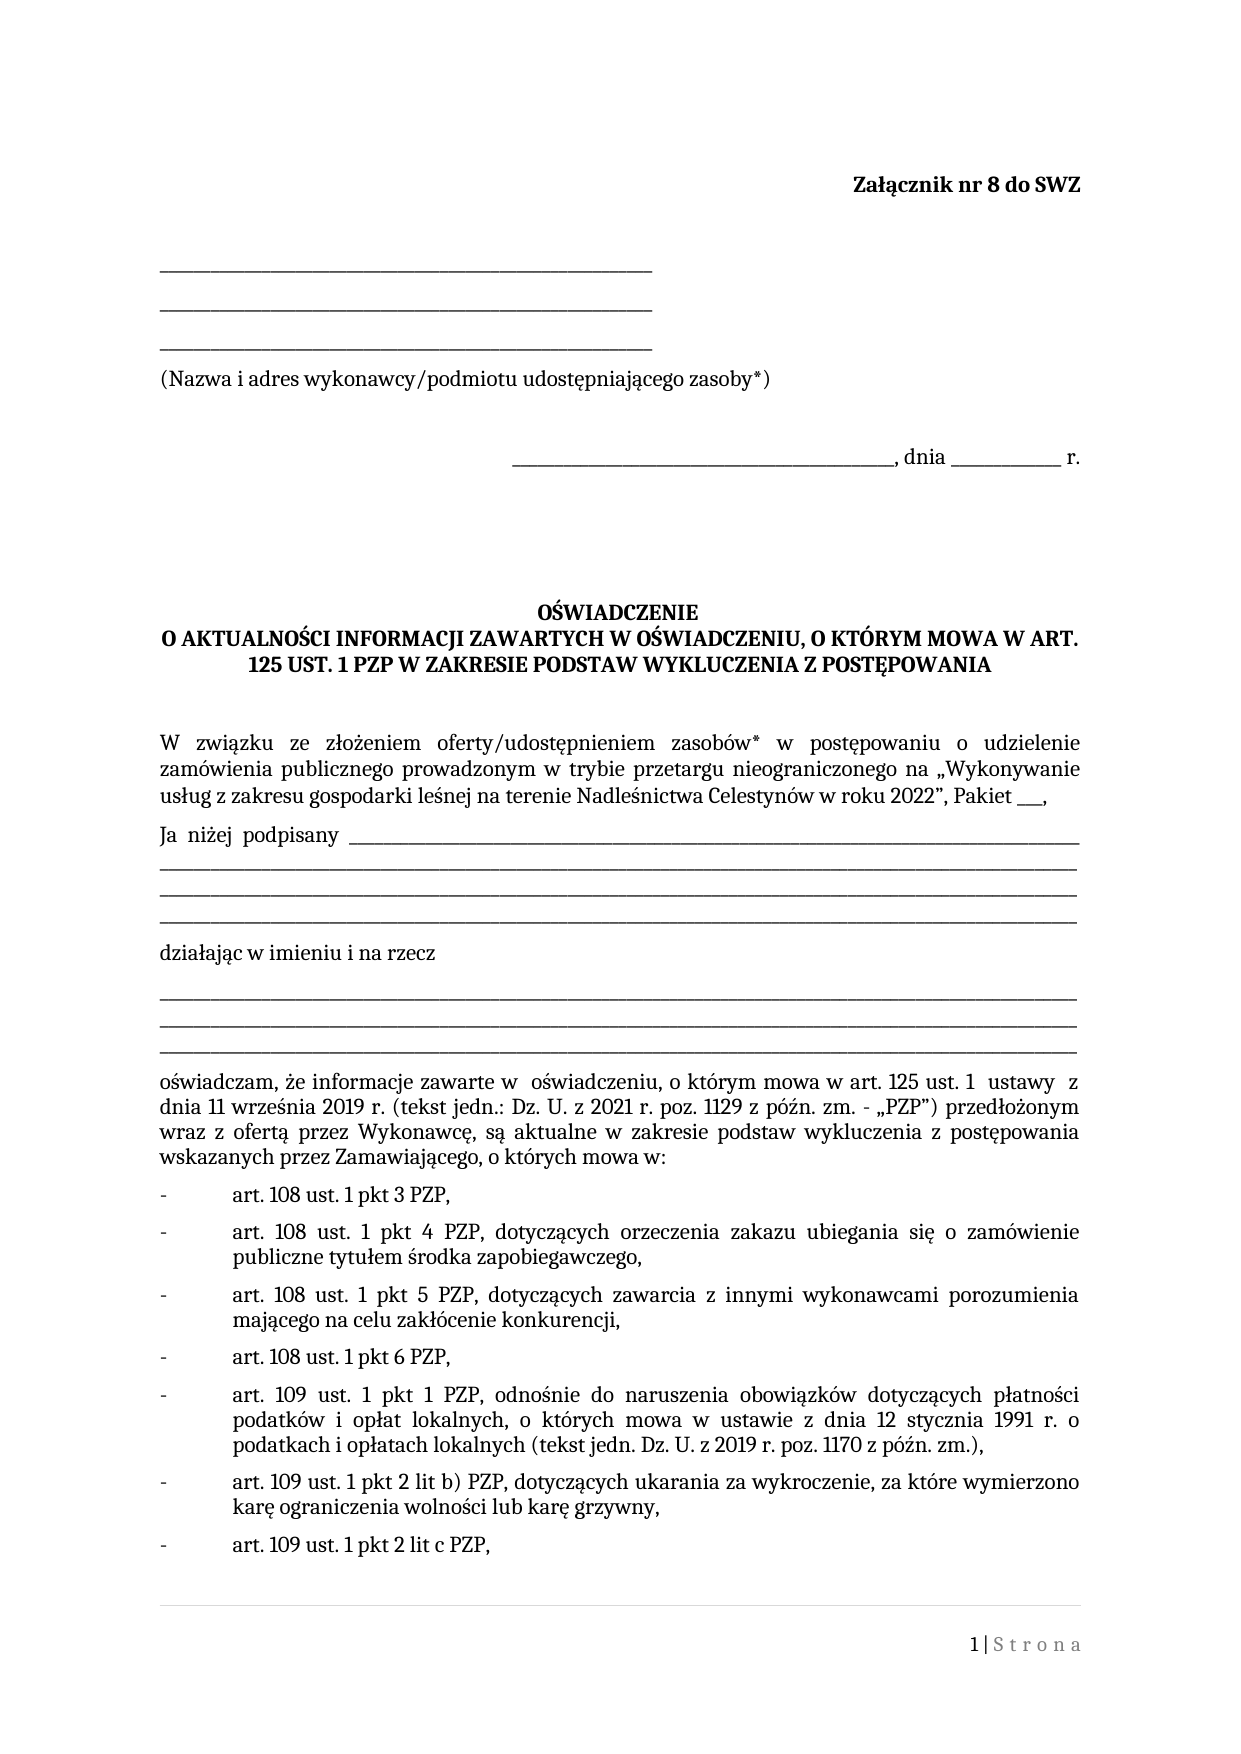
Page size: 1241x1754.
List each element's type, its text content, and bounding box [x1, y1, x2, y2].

text ____________________________________________________________________________________________________________________________________________________________________________________________________________________________________________________________________________________________________________________________________ [159, 978, 1081, 1057]
text - art. 108 ust. 1 pkt 6 PZP, [159, 1345, 1081, 1370]
text - art. 108 ust. 1 pkt 4 PZP, dotyczących orzeczenia zakazu ubiegania się o zamówienie publiczne tytułem środka zapobiegawczego, [159, 1220, 1081, 1270]
text działając w imieniu i na rzecz [159, 939, 1081, 966]
text Ja niżej podpisany ______________________________________________________________________________________ ____________________________________________________________________________________________________________________________________________________________________________________________________________________________________________________________________________________________________________________________________ [159, 821, 1081, 927]
text _____________________________________________, dnia _____________ r. [159, 444, 1081, 470]
text OŚWIADCZENIE O AKTUALNOŚCI INFORMACJI ZAWARTYCH W OŚWIADCZENIU, O KTÓRYM MOWA W ART. 125 UST. 1 PZP W ZAKRESIE PODSTAW WYKLUCZENIA Z POSTĘPOWANIA [159, 599, 1081, 678]
text __________________________________________________________ [159, 327, 1081, 354]
text - art. 109 ust. 1 pkt 2 lit c PZP, [159, 1532, 1081, 1557]
text - art. 109 ust. 1 pkt 1 PZP, odnośnie do naruszenia obowiązków dotyczących płatności podatków i opłat lokalnych, o których mowa w ustawie z dnia 12 stycznia 1991 r. o podatkach i opłatach lokalnych (tekst jedn. Dz. U. z 2019 r. poz. 1170 z późn. zm.), [159, 1382, 1081, 1457]
text - art. 109 ust. 1 pkt 2 lit b) PZP, dotyczących ukarania za wykroczenie, za które wymierzono karę ograniczenia wolności lub karę grzywny, [159, 1470, 1081, 1520]
text (Nazwa i adres wykonawcy/podmiotu udostępniającego zasoby*) [159, 366, 1081, 393]
text oświadczam, że informacje zawarte w oświadczeniu, o którym mowa w art. 125 ust. 1 ustawy z dnia 11 września 2019 r. (tekst jedn.: Dz. U. z 2021 r. poz. 1129 z późn. zm. - „PZP”) przedłożonym wraz z ofertą przez Wykonawcę, są aktualne w zakresie podstaw wykluczenia z postępowania wskazanych przez Zamawiającego, o których mowa w: [159, 1070, 1081, 1170]
text W związku ze złożeniem oferty/udostępnieniem zasobów* w postępowaniu o udzielenie zamówienia publicznego prowadzonym w trybie przetargu nieograniczonego na „Wykonywanie usług z zakresu gospodarki leśnej na terenie Nadleśnictwa Celestynów w roku 2022”, Pakiet ___, [159, 730, 1081, 809]
text - art. 108 ust. 1 pkt 3 PZP, [159, 1182, 1081, 1207]
text Załącznik nr 8 do SWZ [159, 172, 1081, 198]
text __________________________________________________________ [159, 288, 1081, 315]
text __________________________________________________________ [159, 250, 1081, 276]
text - art. 108 ust. 1 pkt 5 PZP, dotyczących zawarcia z innymi wykonawcami porozumienia mającego na celu zakłócenie konkurencji, [159, 1282, 1081, 1332]
